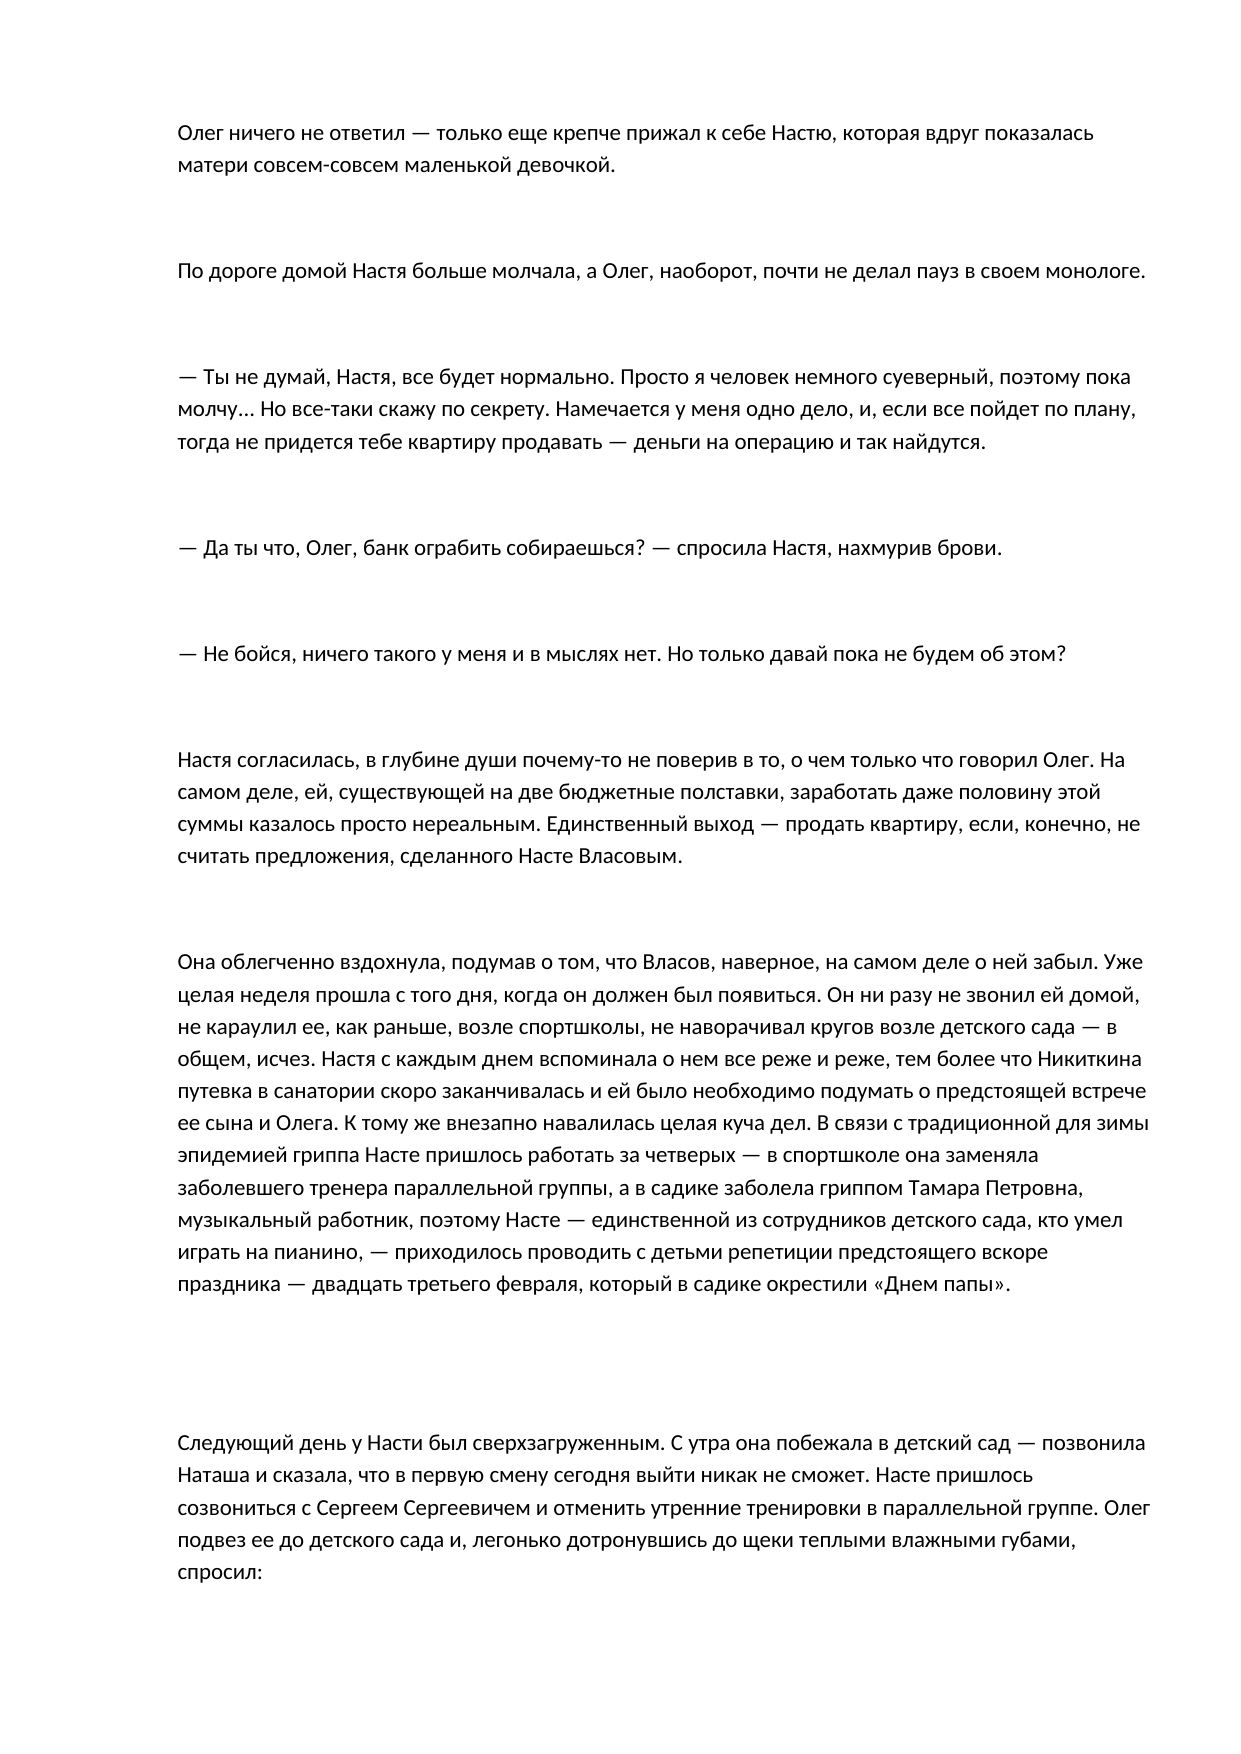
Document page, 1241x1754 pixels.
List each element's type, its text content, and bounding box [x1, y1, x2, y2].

text По дороге домой Настя больше молчала, а Олег, наоборот, почти не делал пауз в своем монологе. [177, 256, 1152, 284]
text — Не бойся, ничего такого у меня и в мыслях нет. Но только давай пока не будем об этом? [177, 639, 1152, 667]
text — Ты не думай, Настя, все будет нормально. Просто я человек немного суеверный, поэтому пока молчу... Но все-таки скажу по секрету. Намечается у меня одно дело, и, если все пойдет по плану, тогда не придется тебе квартиру продавать — деньги на операцию и так найдутся. [177, 362, 1152, 455]
text — Да ты что, Олег, банк ограбить собираешься? — спросила Настя, нахмурив брови. [177, 533, 1152, 561]
text Настя согласилась, в глубине души почему-то не поверив в то, о чем только что говорил Олег. На самом деле, ей, существующей на две бюджетные полставки, заработать даже половину этой суммы казалось просто нереальным. Единственный выход — продать квартиру, если, конечно, не считать предложения, сделанного Насте Власовым. [177, 745, 1152, 869]
text Олег ничего не ответил — только еще крепче прижал к себе Настю, которая вдруг показалась матери совсем-совсем маленькой девочкой. [177, 118, 1152, 178]
text Она облегченно вздохнула, подумав о том, что Власов, наверное, на самом деле о ней забыл. Уже целая неделя прошла с того дня, когда он должен был появиться. Он ни разу не звонил ей домой, не караулил ее, как раньше, возле спортшколы, не наворачивал кругов возле детского сада — в общем, исчез. Настя с каждым днем вспоминала о нем все реже и реже, тем более что Никиткина путевка в санатории скоро заканчивалась и ей было необходимо подумать о предстоящей встрече ее сына и Олега. К тому же внезапно навалилась целая куча дел. В связи с традиционной для зимы эпидемией гриппа Насте пришлось работать за четверых — в спортшколе она заменяла заболевшего тренера параллельной группы, а в садике заболела гриппом Тамара Петровна, музыкальный работник, поэтому Насте — единственной из сотрудников детского сада, кто умел играть на пианино, — приходилось проводить с детьми репетиции предстоящего вскоре праздника — двадцать третьего февраля, который в садике окрестили «Днем папы». [177, 947, 1152, 1297]
text Следующий день у Насти был сверхзагруженным. С утра она побежала в детский сад — позвонила Наташа и сказала, что в первую смену сегодня выйти никак не сможет. Насте пришлось созвониться с Сергеем Сергеевичем и отменить утренние тренировки в параллельной группе. Олег подвез ее до детского сада и, легонько дотронувшись до щеки теплыми влажными губами, спросил: [177, 1428, 1152, 1585]
